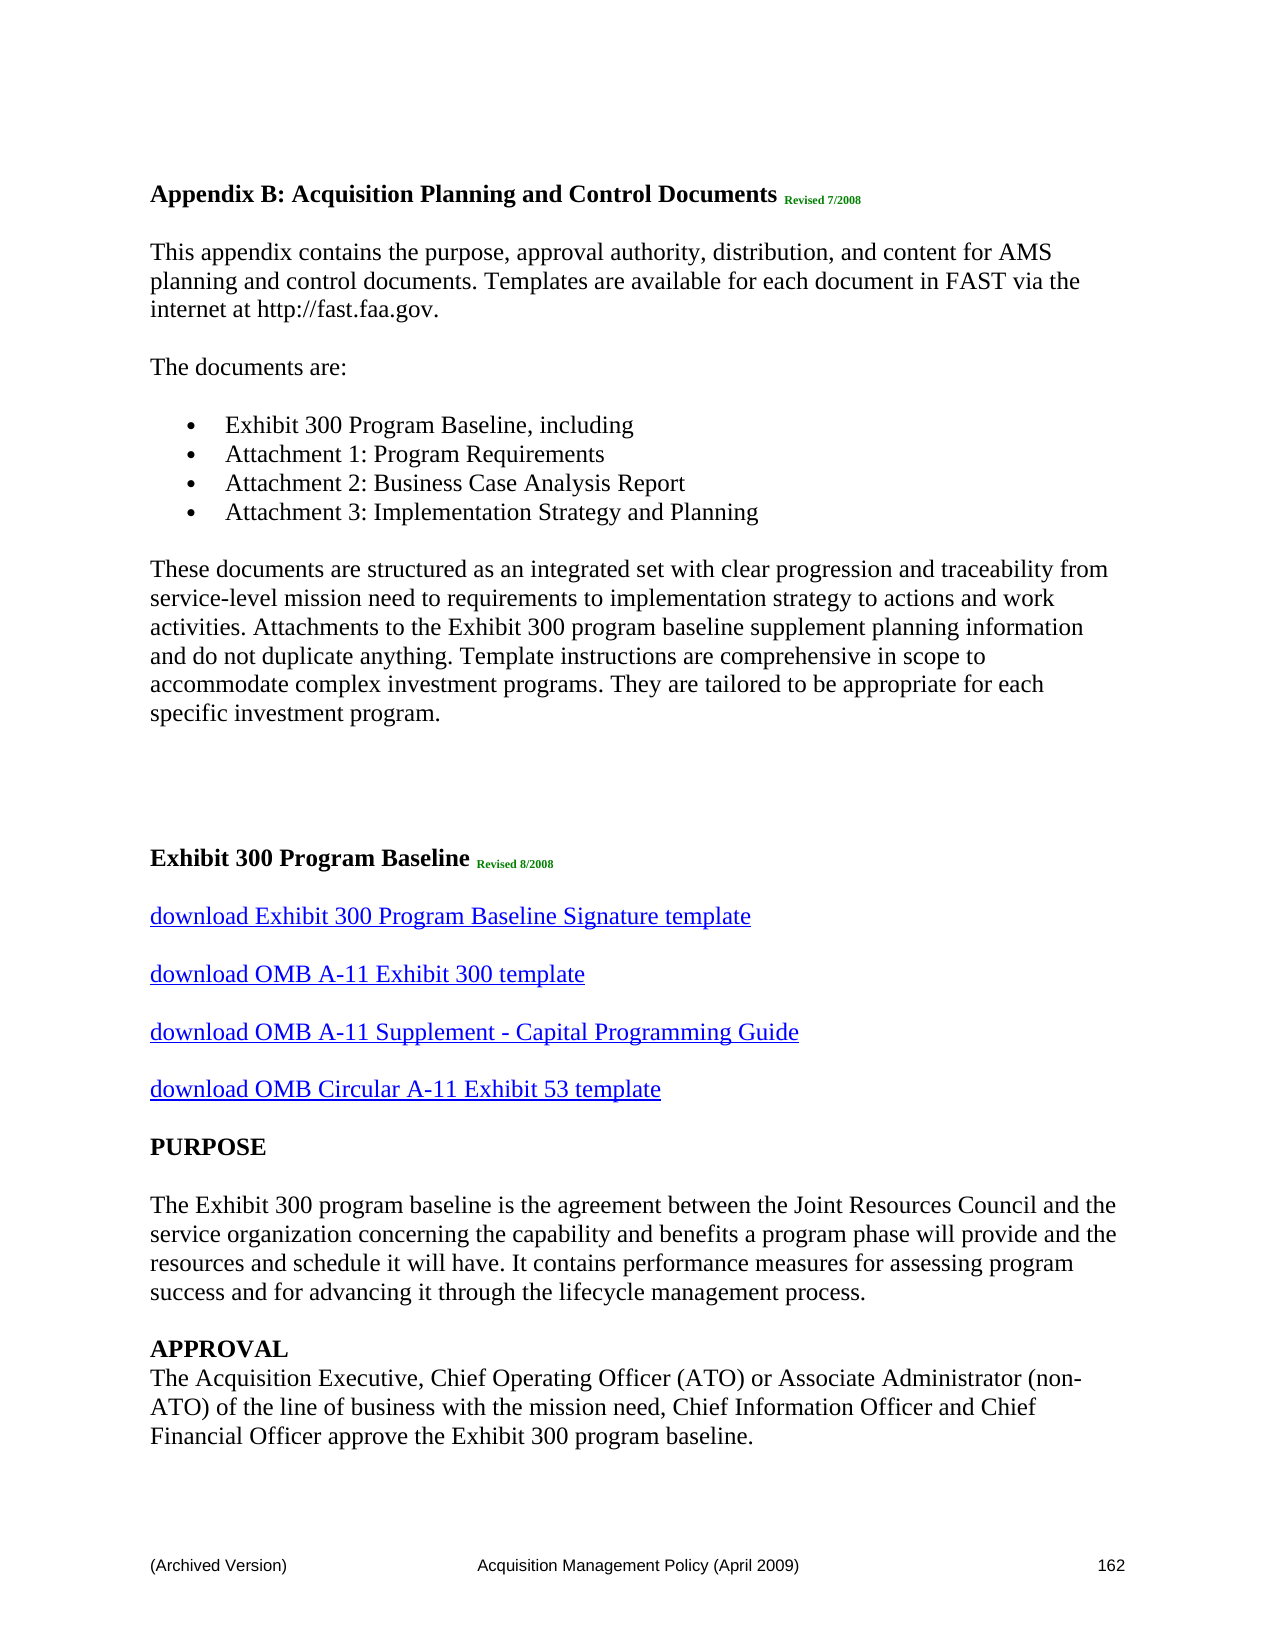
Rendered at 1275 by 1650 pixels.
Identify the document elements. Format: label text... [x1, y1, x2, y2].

text download Exhibit 300 Program Baseline Signature template [150, 901, 1125, 929]
list Attachment 2: Business Case Analysis Report [187, 468, 1125, 497]
text download OMB A-11 Exhibit 300 template [150, 959, 1125, 987]
list Attachment 1: Program Requirements [187, 439, 1125, 468]
text These documents are structured as an integrated set with clear progression and traceability from service-level mission need to requirements to implementation strategy to actions and work activities. Attachments to the Exhibit 300 program baseline supplement planning information and do not duplicate anything. Template instructions are comprehensive in scope to accommodate complex investment programs. They are tailored to be appropriate for each specific investment program. [150, 554, 1125, 727]
text This appendix contains the purpose, approval authority, distribution, and content for AMS planning and control documents. Templates are available for each document in FAST via the internet at http://fast.faa.gov. [150, 237, 1125, 323]
text The Exhibit 300 program baseline is the agreement between the Joint Resources Council and the service organization concerning the capability and benefits a program phase will provide and the resources and schedule it will have. It contains performance measures for assessing program success and for advancing it through the lifecycle management process. [150, 1190, 1125, 1305]
text PURPOSE [150, 1132, 1125, 1161]
list Exhibit 300 Program Baseline, including [187, 410, 1125, 439]
text Exhibit 300 Program Baseline Revised 8/2008 [150, 814, 1125, 872]
list Attachment 3: Implementation Strategy and Planning [187, 497, 1125, 525]
text download OMB Circular A-11 Exhibit 53 template [150, 1074, 1125, 1103]
text The documents are: [150, 352, 1125, 381]
text Appendix B: Acquisition Planning and Control Documents Revised 7/2008 [150, 179, 1125, 208]
text download OMB A-11 Supplement - Capital Programming Guide [150, 1017, 1125, 1045]
text APPROVAL The Acquisition Executive, Chief Operating Officer (ATO) or Associate Administrator (non-ATO) of the line of business with the mission need, Chief Information Officer and Chief Financial Officer approve the Exhibit 300 program baseline. [150, 1334, 1125, 1449]
